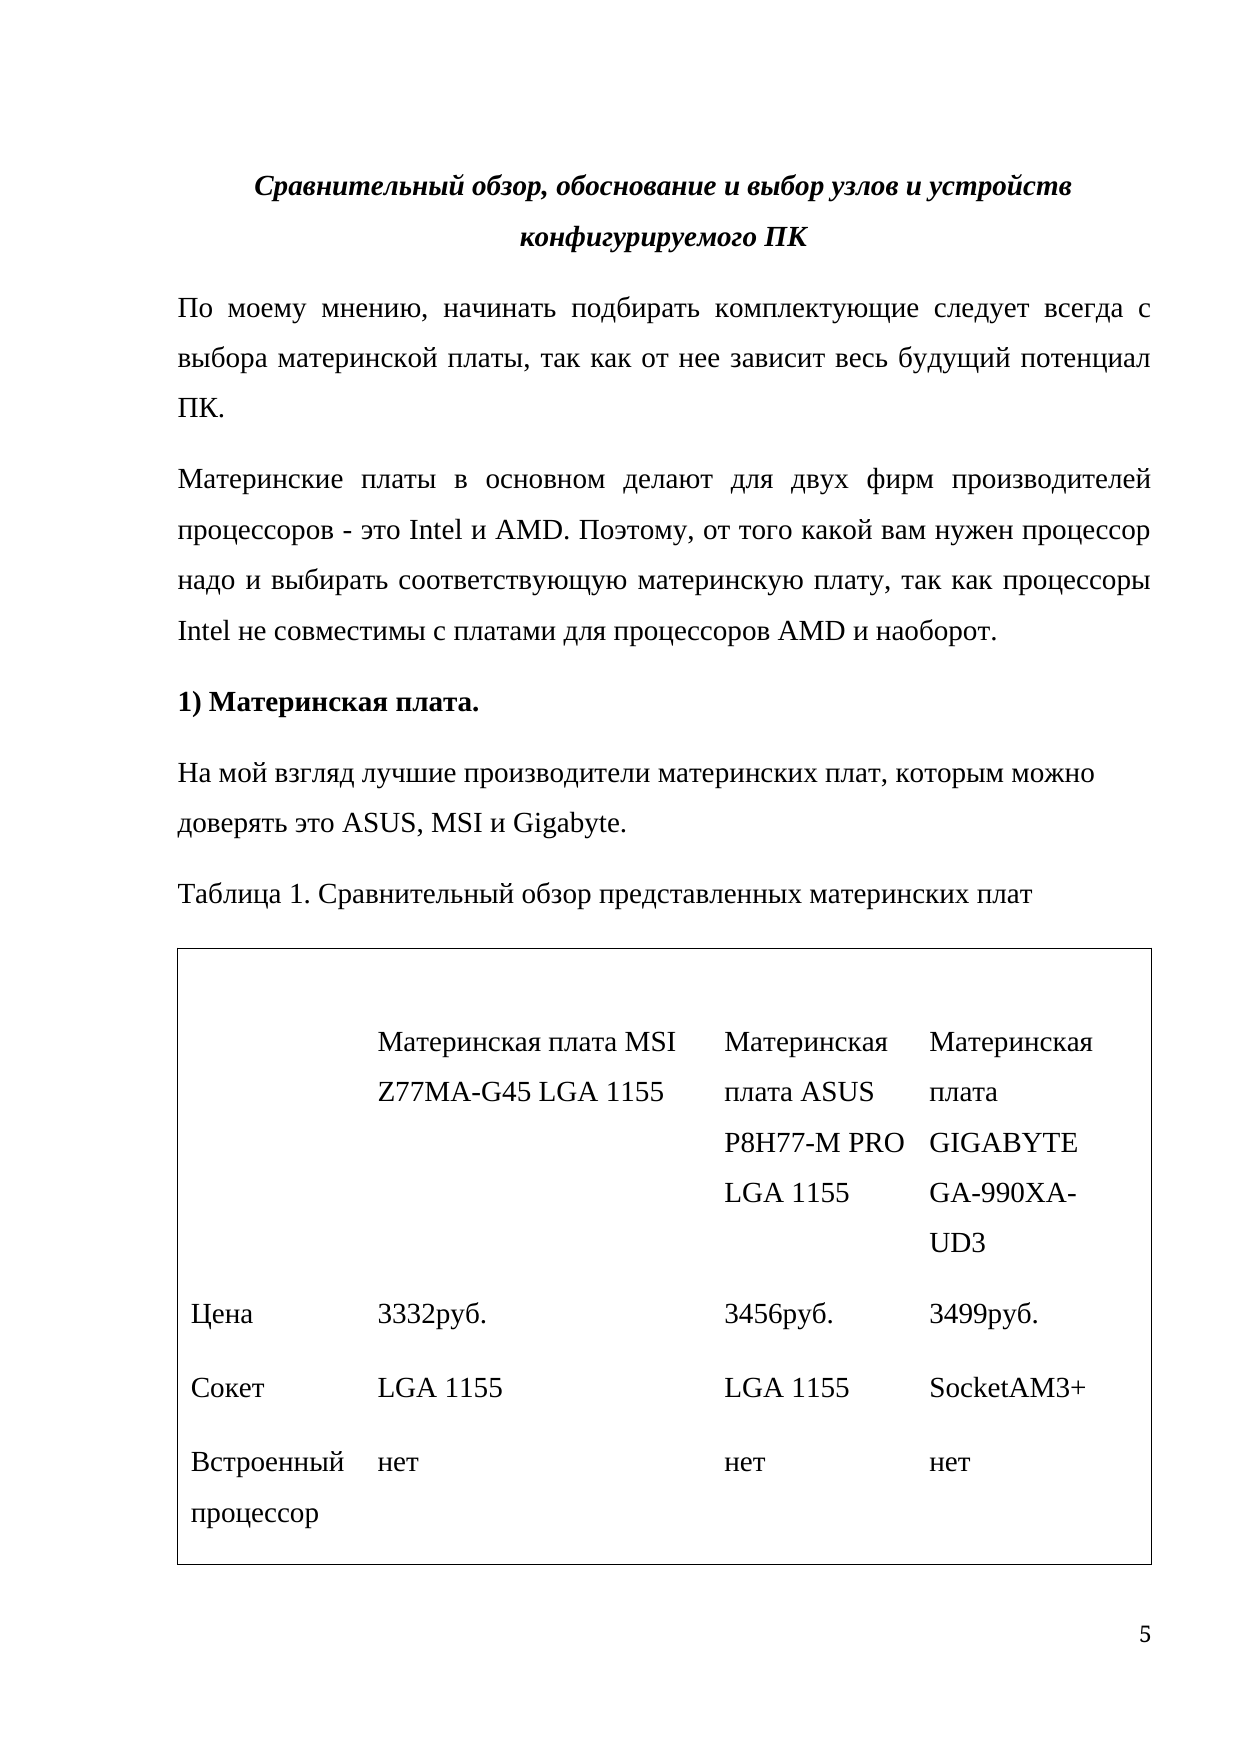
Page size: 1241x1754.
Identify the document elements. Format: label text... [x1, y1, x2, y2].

text На мой взгляд лучшие производители материнских плат, которым можно доверять это ASUS, MSI и Gigabyte. [177, 755, 1152, 839]
text Таблица 1. Сравнительный обзор представленных материнских плат [177, 876, 1152, 910]
table_header [178, 949, 1151, 1564]
text По моему мнению, начинать подбирать комплектующие следует всегда с выбора материнской платы, так как от нее зависит весь будущий потенциал ПК. [177, 290, 1152, 424]
text 1) Материнская плата. [177, 684, 1152, 717]
text Сравнительный обзор, обоснование и выбор узлов и устройств конфигурируемого ПК [177, 168, 1152, 252]
text Материнские платы в основном делают для двух фирм производителей процессоров - это Intel и AMD. Поэтому, от того какой вам нужен процессор надо и выбирать соответствующую материнскую плату, так как процессоры Intel не совместимы с платами для процессоров AMD и наоборот. [177, 462, 1152, 646]
